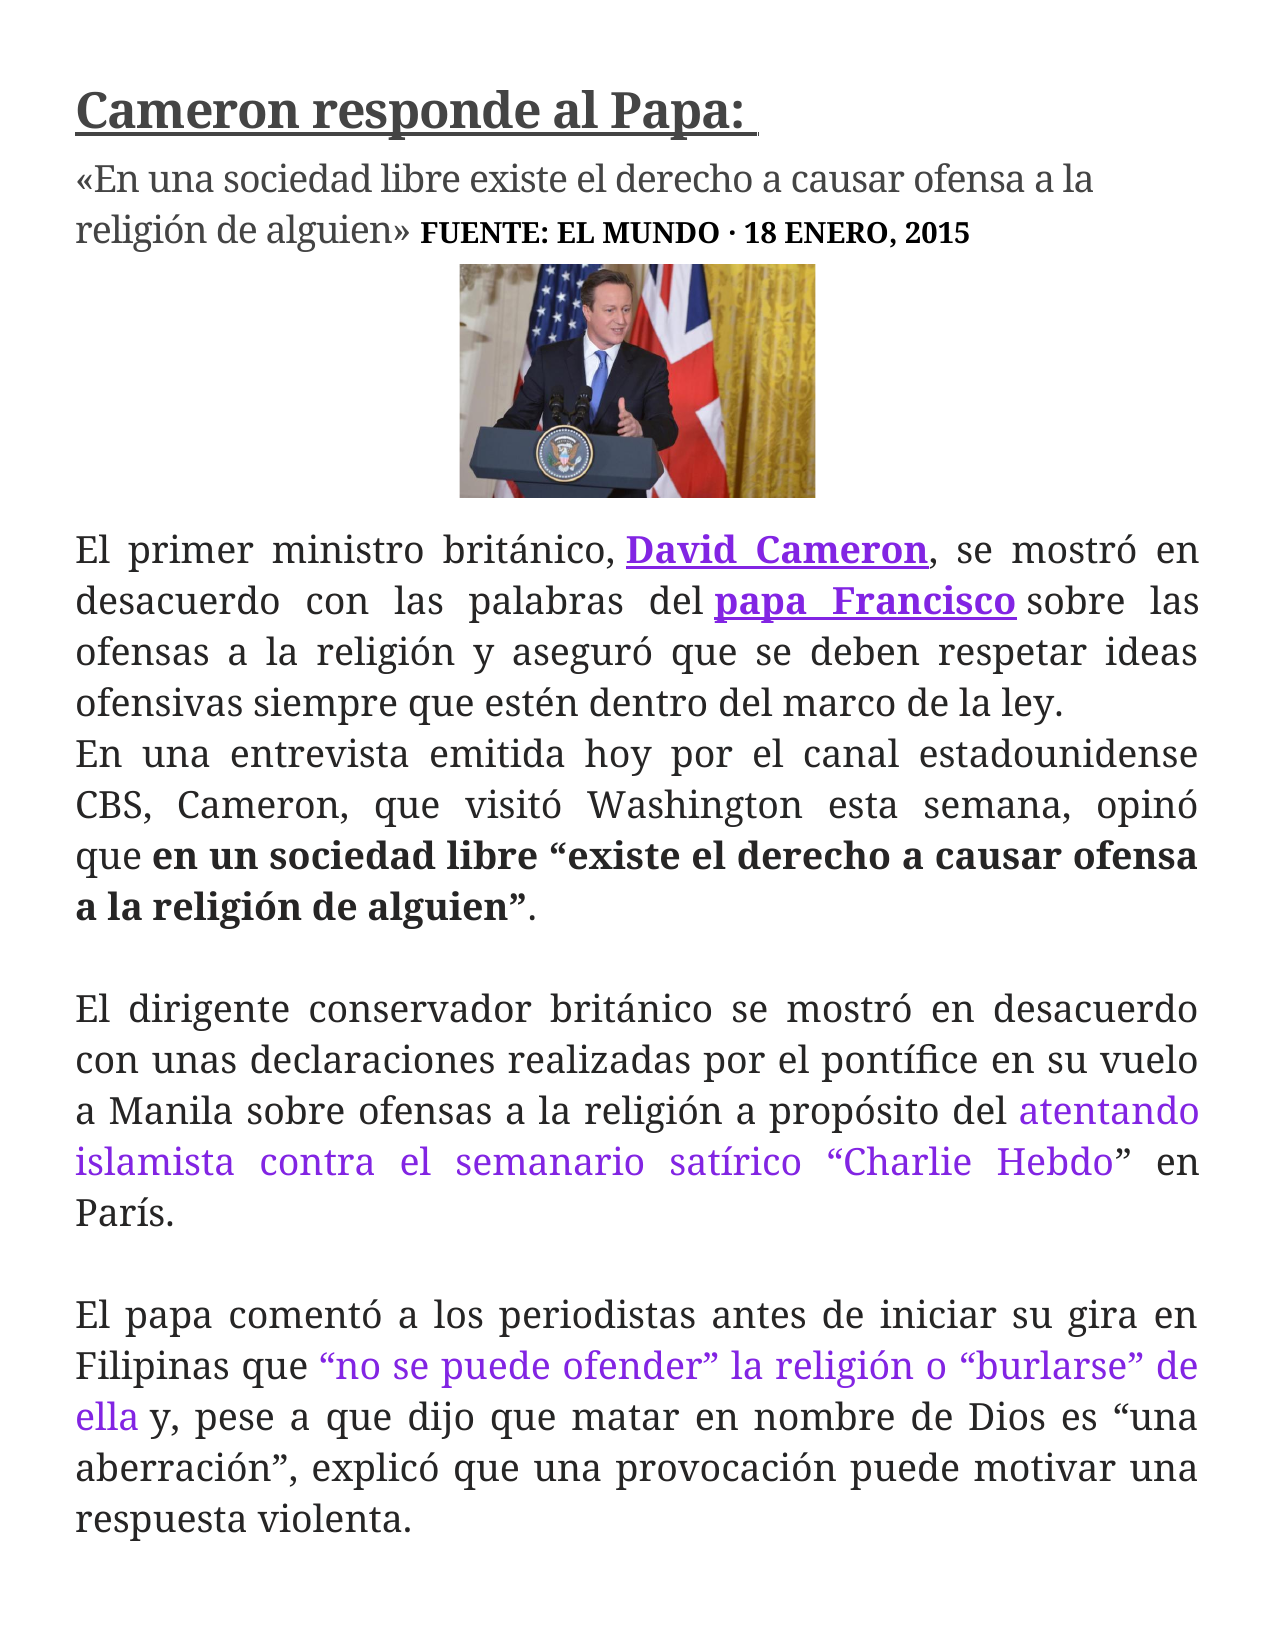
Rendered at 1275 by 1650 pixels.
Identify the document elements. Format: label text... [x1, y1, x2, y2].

text En una entrevista emitida hoy por el canal estadounidense CBS, Cameron, que visitó Washington esta semana, opinó que en un sociedad libre “existe el derecho a causar ofensa a la religión de alguien”. [75, 727, 1200, 931]
text Cameron responde al Papa: [75, 75, 1200, 143]
text El primer ministro británico, David Cameron, se mostró en desacuerdo con las palabras del papa Francisco sobre las ofensas a la religión y aseguró que se deben respetar ideas ofensivas siempre que estén dentro del marco de la ley. [75, 523, 1200, 727]
text «En una sociedad libre existe el derecho a causar ofensa a la religión de alguien» FUENTE: EL MUNDO · 18 ENERO, 2015 [75, 153, 1200, 255]
text El papa comentó a los periodistas antes de iniciar su gira en Filipinas que “no se puede ofender” la religión o “burlarse” de ella y, pese a que dijo que matar en nombre de Dios es “una aberración”, explicó que una provocación puede motivar una respuesta violenta. [75, 1289, 1200, 1544]
text El dirigente conservador británico se mostró en desacuerdo con unas declaraciones realizadas por el pontífice en su vuelo a Manila sobre ofensas a la religión a propósito del atentando islamista contra el semanario satírico “Charlie Hebdo” en París. [75, 982, 1200, 1238]
picture [459, 264, 816, 498]
